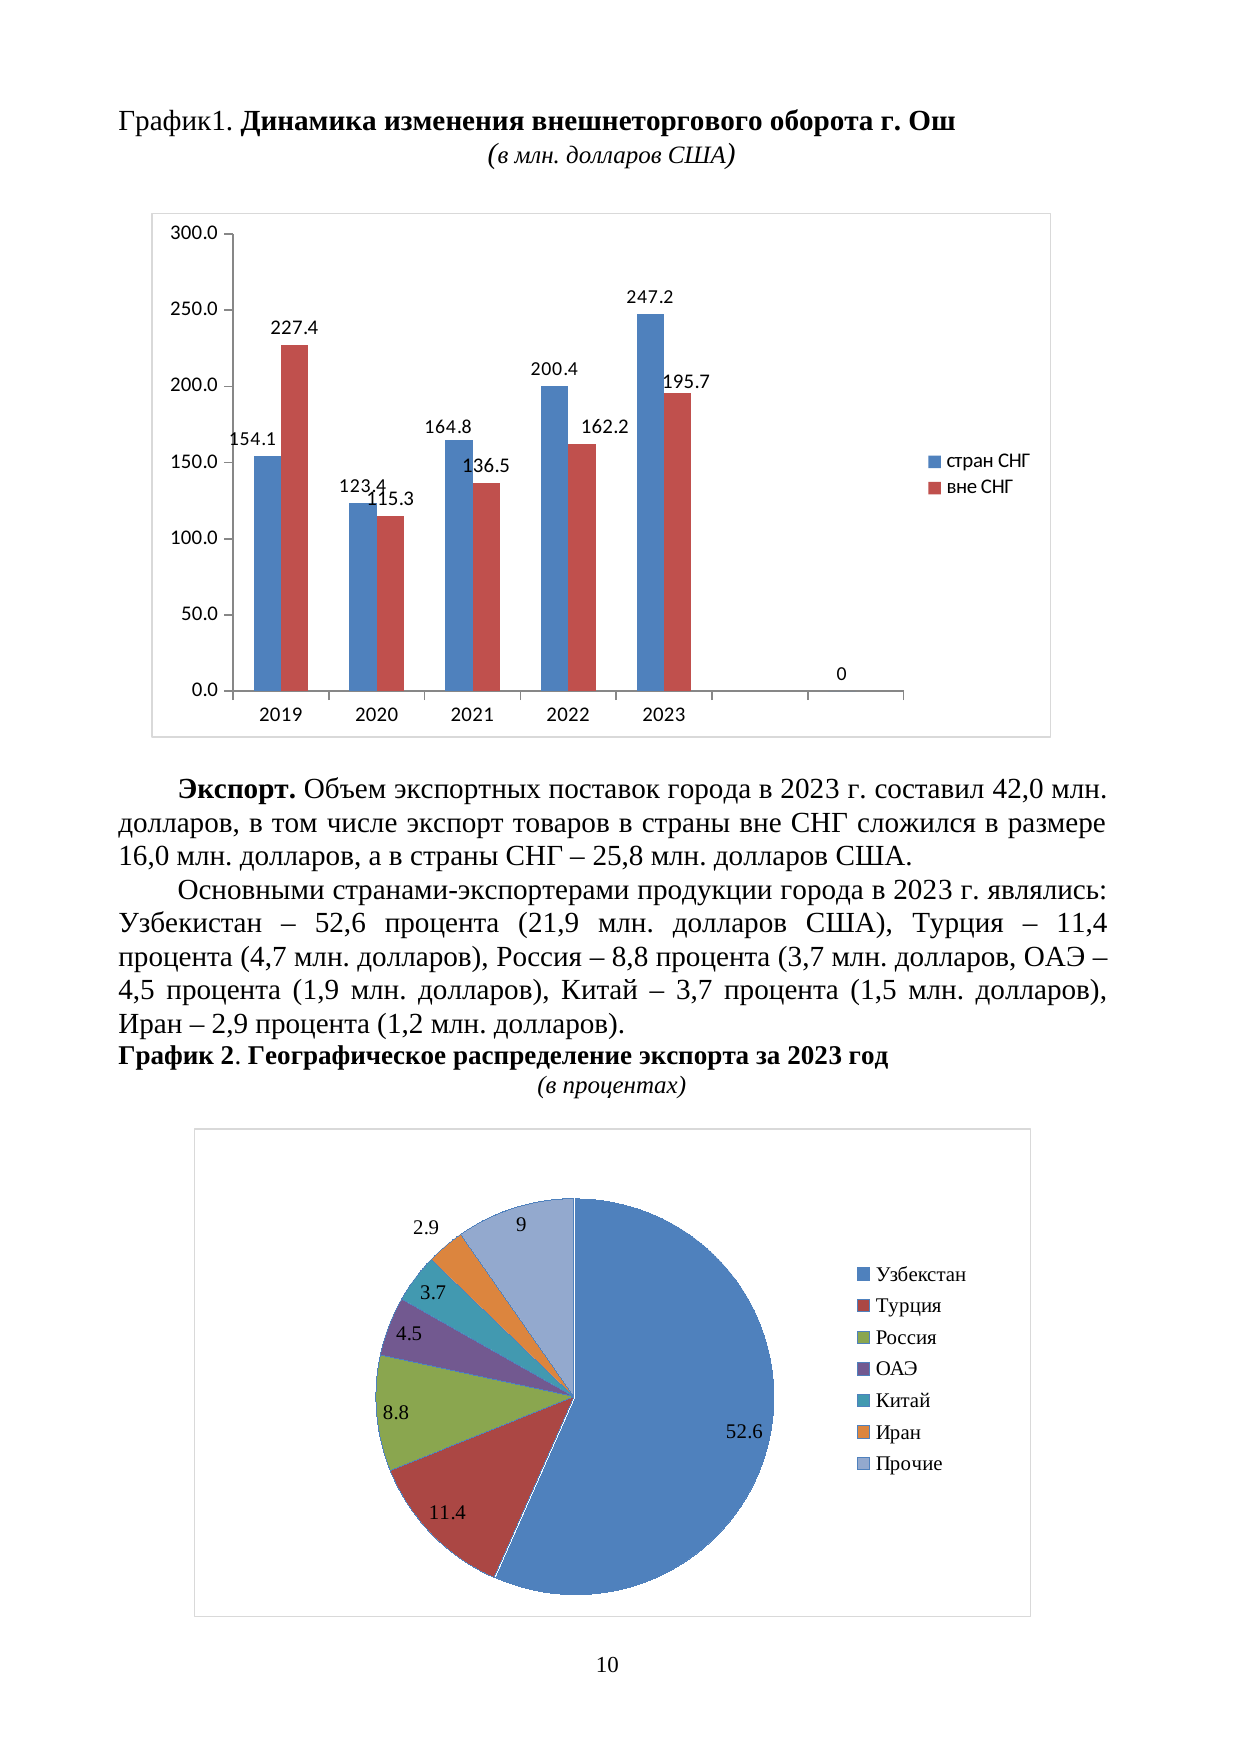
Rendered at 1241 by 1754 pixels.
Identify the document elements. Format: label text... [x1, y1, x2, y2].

text Экспорт. Объем экспортных поставок города в 2023 г. составил 42,0 млн. долларов, в том числе экспорт товаров в страны вне СНГ сложился в размере 16,0 млн. долларов, а в страны СНГ – 25,8 млн. долларов США. [118, 771, 1107, 872]
text (в процентах) [118, 1071, 1107, 1099]
text (в млн. долларов США) [118, 136, 1107, 170]
text Основными странами-экспортерами продукции города в 2023 г. являлись: Узбекистан – 52,6 процента (21,9 млн. долларов США), Турция – 11,4 процента (4,7 млн. долларов), Россия – 8,8 процента (3,7 млн. долларов, ОАЭ – 4,5 процента (1,9 млн. долларов), Китай – 3,7 процента (1,5 млн. долларов), Иран – 2,9 процента (1,2 млн. долларов). [118, 872, 1107, 1039]
text График 2. Географическое распределение экспорта за 2023 год [118, 1039, 1107, 1071]
text График1. Динамика изменения внешнеторгового оборота г. Ош [118, 103, 1107, 136]
